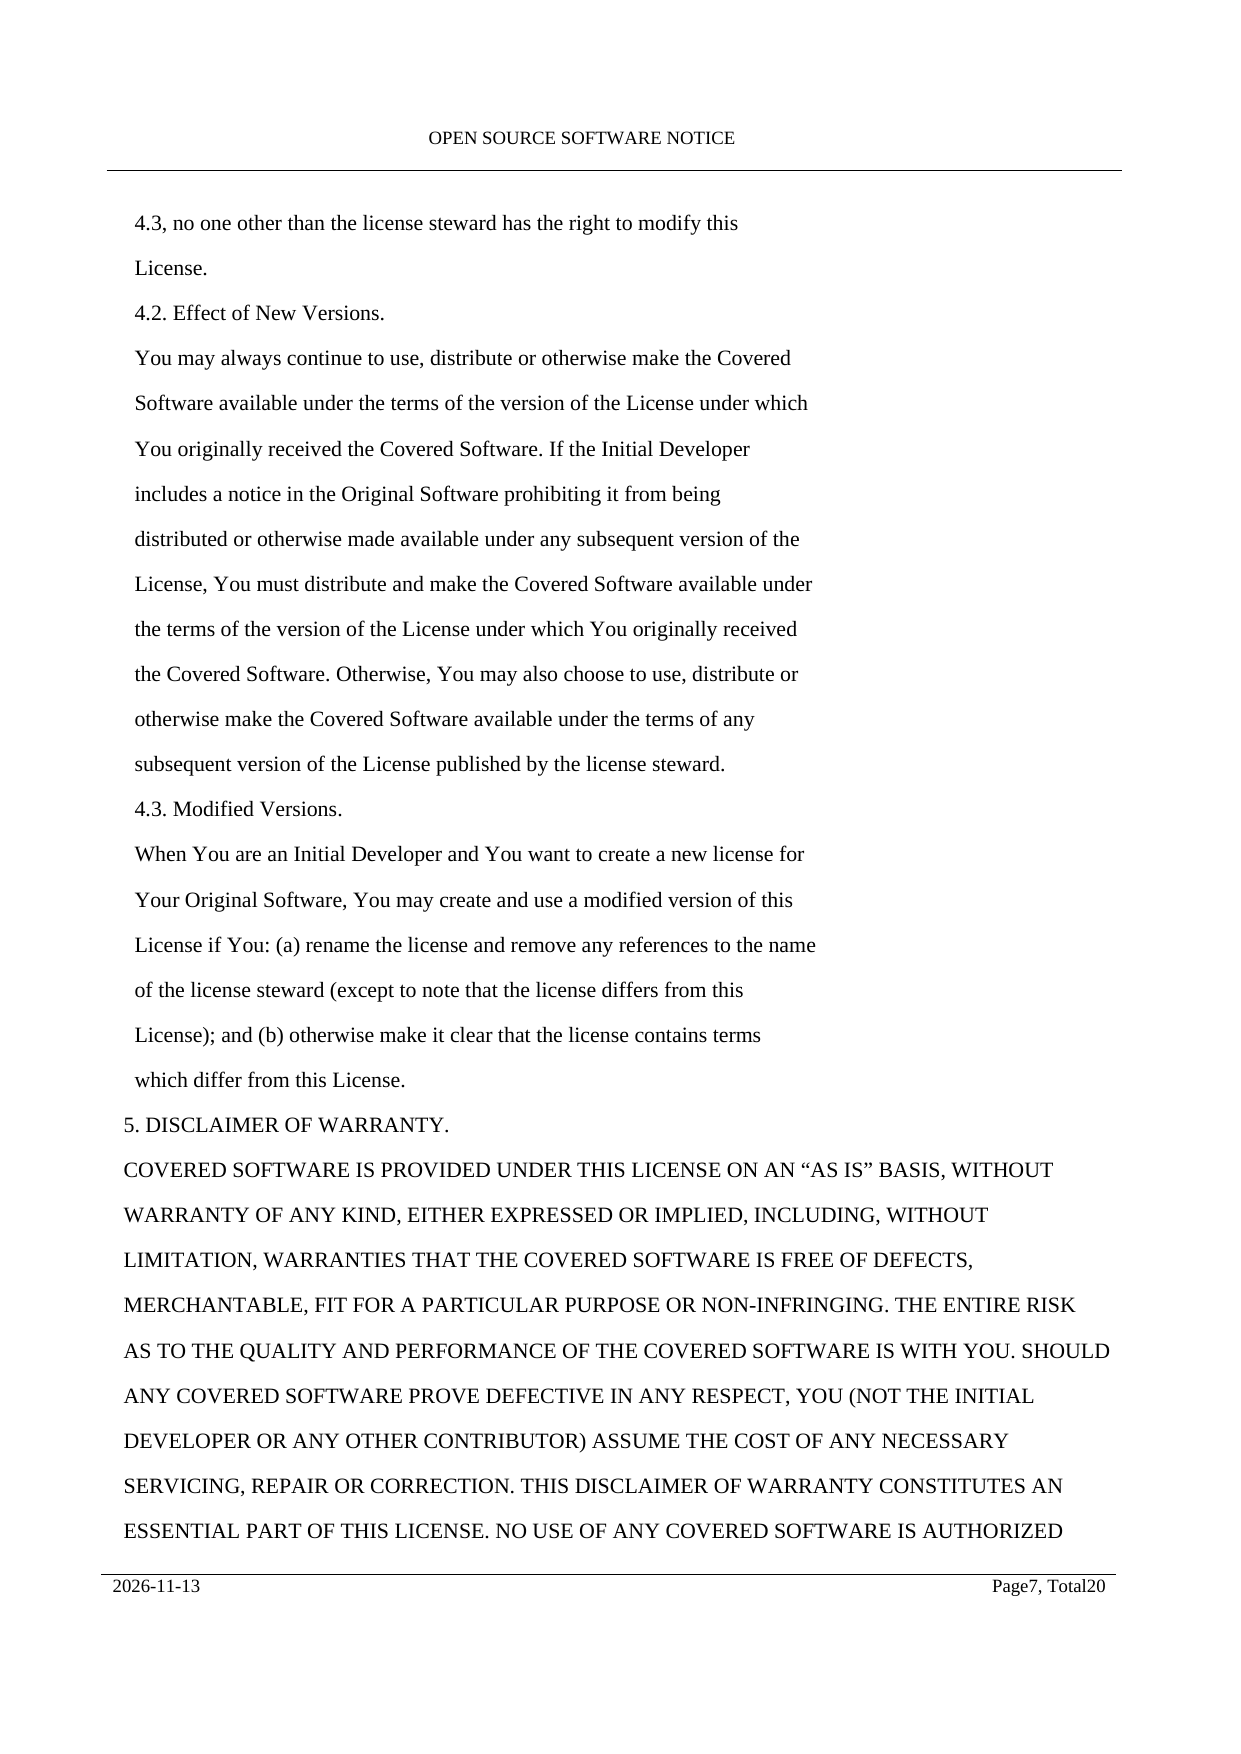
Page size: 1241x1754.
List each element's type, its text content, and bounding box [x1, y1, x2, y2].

text You may always continue to use, distribute or otherwise make the Covered [112, 342, 1128, 374]
text 5. DISCLAIMER OF WARRANTY. [112, 1108, 1128, 1141]
text DEVELOPER OR ANY OTHER CONTRIBUTOR) ASSUME THE COST OF ANY NECESSARY [112, 1424, 1128, 1457]
text When You are an Initial Developer and You want to create a new license for [112, 838, 1128, 870]
text 4.3, no one other than the license steward has the right to modify this [112, 206, 1128, 239]
text 4.3. Modified Versions. [112, 793, 1128, 825]
text License); and (b) otherwise make it clear that the license contains terms [112, 1018, 1128, 1051]
text You originally received the Covered Software. If the Initial Developer [112, 432, 1128, 464]
text License, You must distribute and make the Covered Software available under [112, 567, 1128, 600]
text ESSENTIAL PART OF THIS LICENSE. NO USE OF ANY COVERED SOFTWARE IS AUTHORIZED [112, 1514, 1128, 1547]
text WARRANTY OF ANY KIND, EITHER EXPRESSED OR IMPLIED, INCLUDING, WITHOUT [112, 1199, 1128, 1231]
text SERVICING, REPAIR OR CORRECTION. THIS DISCLAIMER OF WARRANTY CONSTITUTES AN [112, 1469, 1128, 1502]
text the terms of the version of the License under which You originally received [112, 612, 1128, 645]
text subsequent version of the License published by the license steward. [112, 748, 1128, 780]
text which differ from this License. [112, 1063, 1128, 1096]
text AS TO THE QUALITY AND PERFORMANCE OF THE COVERED SOFTWARE IS WITH YOU. SHOULD [112, 1334, 1128, 1366]
text License. [112, 251, 1128, 284]
text Software available under the terms of the version of the License under which [112, 387, 1128, 419]
text COVERED SOFTWARE IS PROVIDED UNDER THIS LICENSE ON AN “AS IS” BASIS, WITHOUT [112, 1153, 1128, 1186]
text 4.2. Effect of New Versions. [112, 297, 1128, 329]
text MERCHANTABLE, FIT FOR A PARTICULAR PURPOSE OR NON-INFRINGING. THE ENTIRE RISK [112, 1289, 1128, 1321]
text of the license steward (except to note that the license differs from this [112, 973, 1128, 1006]
text distributed or otherwise made available under any subsequent version of the [112, 522, 1128, 554]
text the Covered Software. Otherwise, You may also choose to use, distribute or [112, 657, 1128, 690]
text includes a notice in the Original Software prohibiting it from being [112, 477, 1128, 509]
text ANY COVERED SOFTWARE PROVE DEFECTIVE IN ANY RESPECT, YOU (NOT THE INITIAL [112, 1379, 1128, 1412]
text License if You: (a) rename the license and remove any references to the name [112, 928, 1128, 961]
text LIMITATION, WARRANTIES THAT THE COVERED SOFTWARE IS FREE OF DEFECTS, [112, 1244, 1128, 1276]
text Your Original Software, You may create and use a modified version of this [112, 883, 1128, 915]
text otherwise make the Covered Software available under the terms of any [112, 702, 1128, 735]
